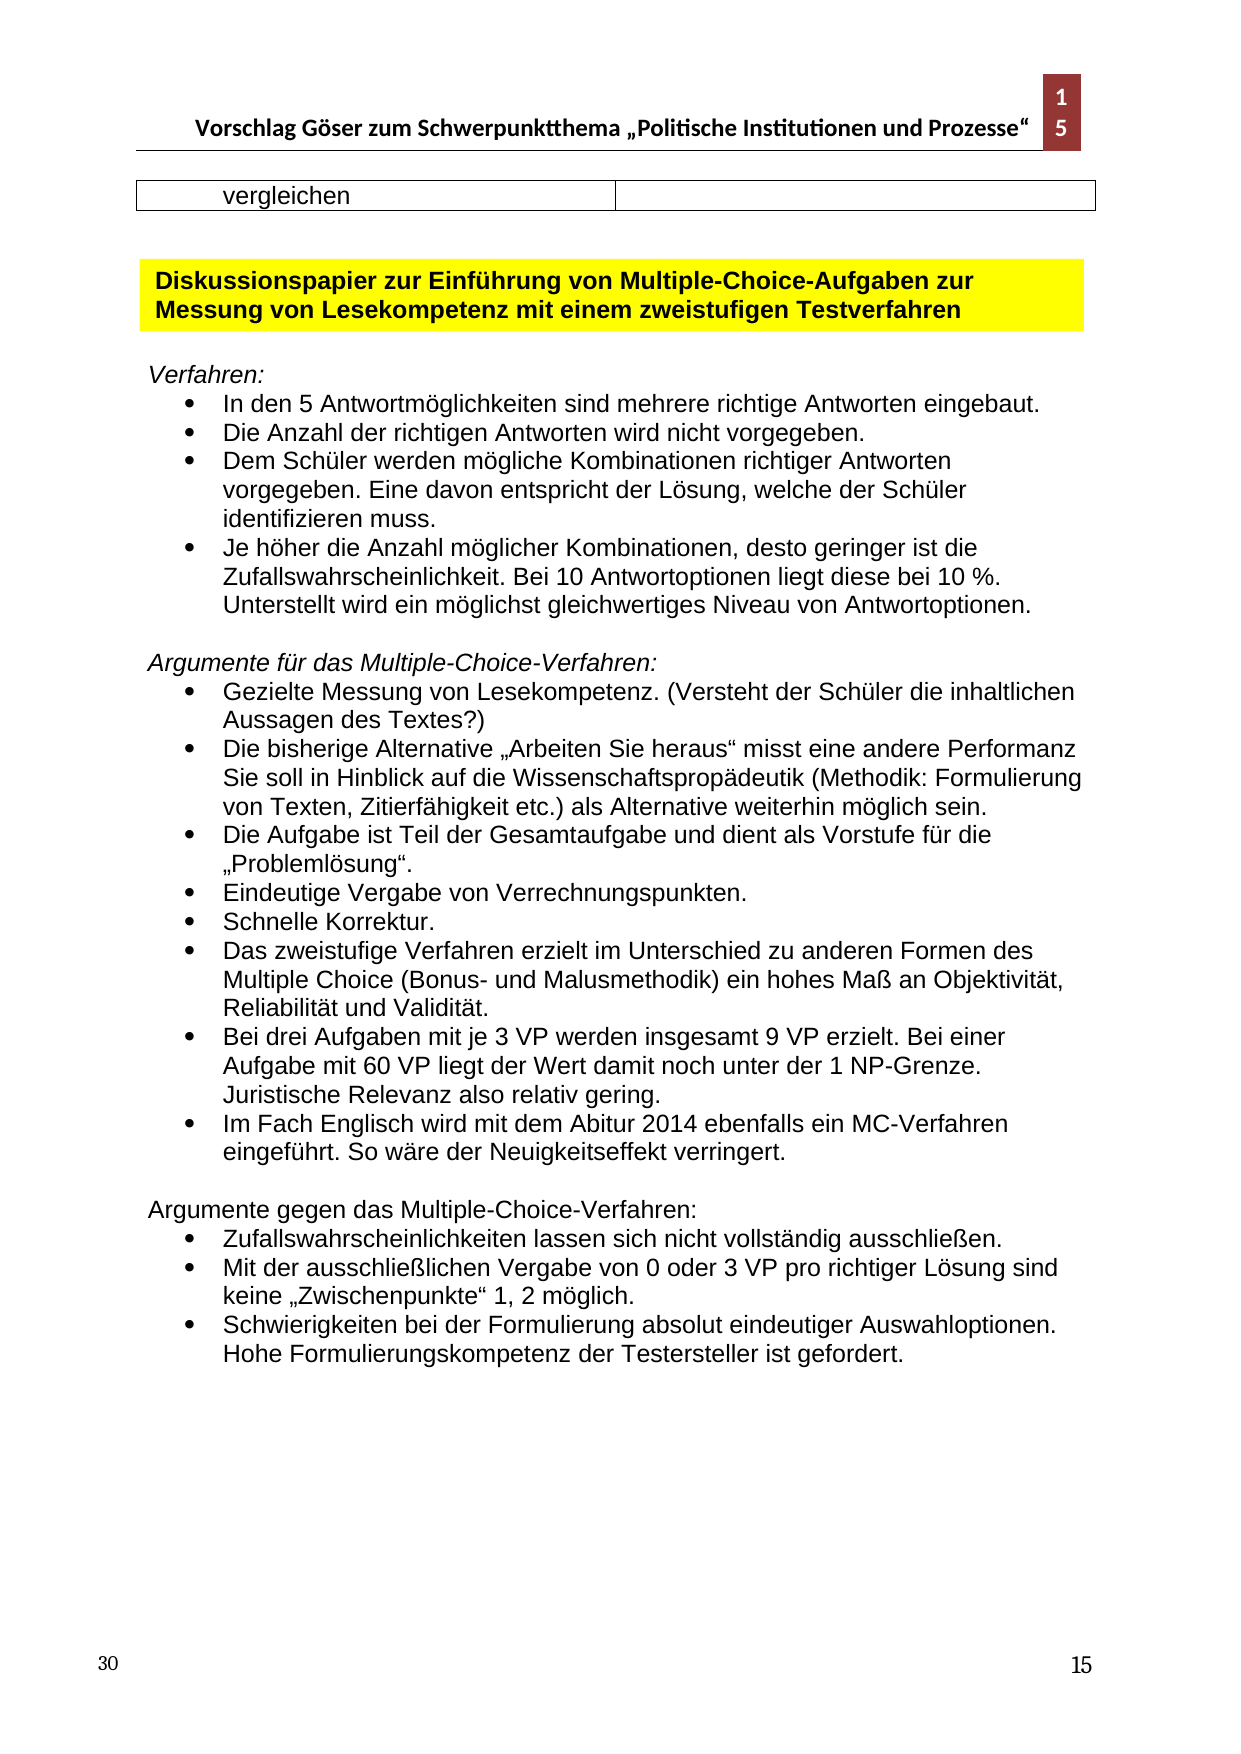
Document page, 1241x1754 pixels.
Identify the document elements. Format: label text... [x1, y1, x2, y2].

list Schnelle Korrektur. [185, 907, 1092, 936]
list Gezielte Messung von Lesekompetenz. (Versteht der Schüler die inhaltlichen Aussagen des Textes?) [185, 677, 1092, 734]
list Eindeutige Vergabe von Verrechnungspunkten. [185, 878, 1092, 907]
text Argumente für das Multiple-Choice-Verfahren: [148, 648, 1092, 677]
list Je höher die Anzahl möglicher Kombinationen, desto geringer ist die Zufallswahrscheinlichkeit. Bei 10 Antwortoptionen liegt diese bei 10 %. Unterstellt wird ein möglichst gleichwertiges Niveau von Antwortoptionen. [185, 533, 1092, 619]
list Bei drei Aufgaben mit je 3 VP werden insgesamt 9 VP erzielt. Bei einer Aufgabe mit 60 VP liegt der Wert damit noch unter der 1 NP-Grenze. Juristische Relevanz also relativ gering. [185, 1022, 1092, 1108]
list Die bisherige Alternative „Arbeiten Sie heraus“ misst eine andere Performanz Sie soll in Hinblick auf die Wissenschaftspropädeutik (Methodik: Formulierung von Texten, Zitierfähigkeit etc.) als Alternative weiterhin möglich sein. [185, 734, 1092, 821]
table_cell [616, 181, 1095, 209]
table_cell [137, 181, 615, 209]
list Zufallswahrscheinlichkeiten lassen sich nicht vollständig ausschließen. [185, 1224, 1092, 1252]
list Dem Schüler werden mögliche Kombinationen richtiger Antworten vorgegeben. Eine davon entspricht der Lösung, welche der Schüler identifizieren muss. [185, 446, 1092, 533]
list Mit der ausschließlichen Vergabe von 0 oder 3 VP pro richtiger Lösung sind keine „Zwischenpunkte“ 1, 2 möglich. [185, 1252, 1092, 1310]
list Im Fach Englisch wird mit dem Abitur 2014 ebenfalls ein MC-Verfahren eingeführt. So wäre der Neuigkeitseffekt verringert. [185, 1108, 1092, 1166]
text Argumente gegen das Multiple-Choice-Verfahren: [148, 1195, 1092, 1224]
text Verfahren: [148, 360, 1092, 389]
list Schwierigkeiten bei der Formulierung absolut eindeutiger Auswahloptionen. Hohe Formulierungskompetenz der Testersteller ist gefordert. [185, 1310, 1092, 1368]
list In den 5 Antwortmöglichkeiten sind mehrere richtige Antworten eingebaut. [185, 389, 1092, 417]
list Die Anzahl der richtigen Antworten wird nicht vorgegeben. [185, 417, 1092, 446]
list Die Aufgabe ist Teil der Gesamtaufgabe und dient als Vorstufe für die „Problemlösung“. [185, 821, 1092, 878]
list Das zweistufige Verfahren erzielt im Unterschied zu anderen Formen des Multiple Choice (Bonus- und Malusmethodik) ein hohes Maß an Objektivität, Reliabilität und Validität. [185, 936, 1092, 1022]
